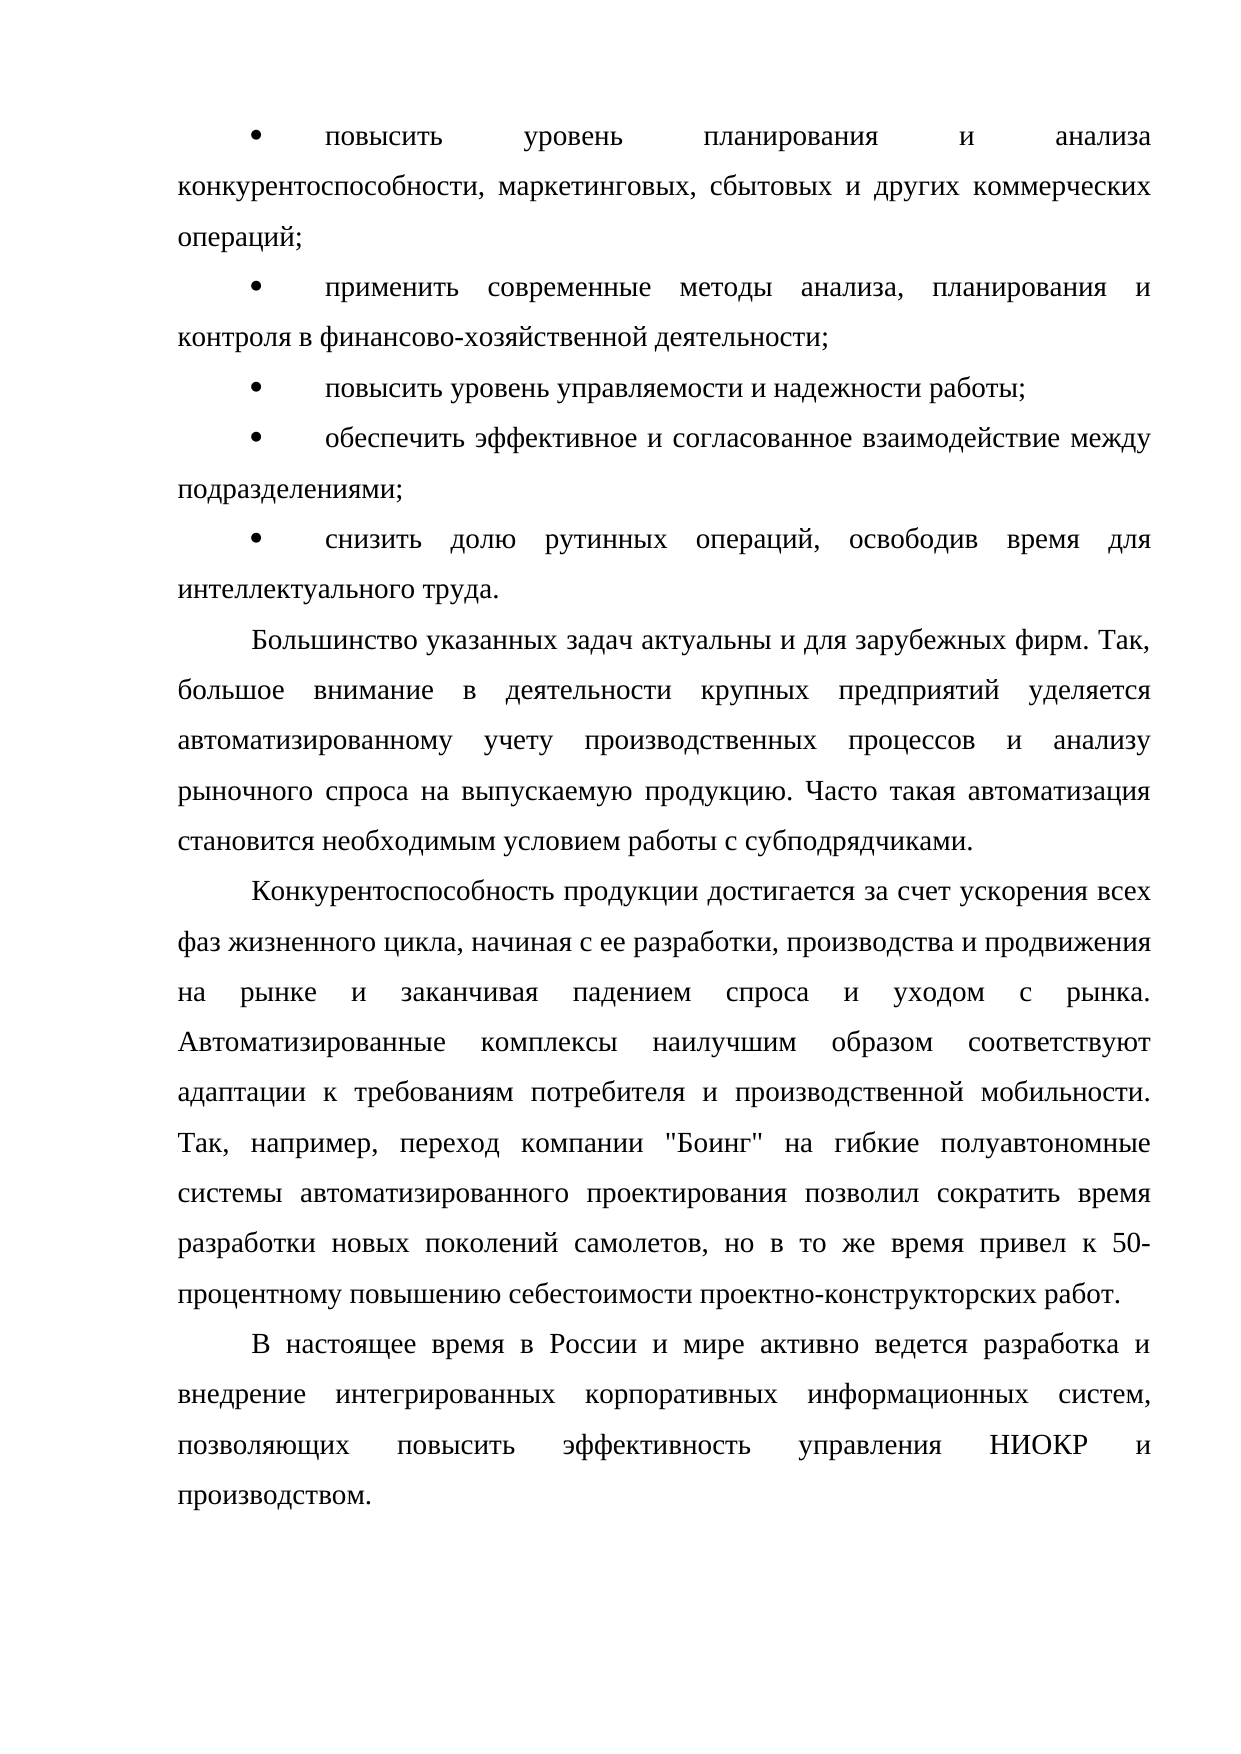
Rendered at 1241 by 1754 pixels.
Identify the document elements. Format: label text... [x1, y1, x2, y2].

list повысить уровень планирования и анализа конкурентоспособности, маркетинговых, сбытовых и других коммерческих операций; [177, 118, 1152, 252]
list обеспечить эффективное и согласованное взаимодействие между подразделениями; [177, 420, 1152, 504]
list применить современные методы анализа, планирования и контроля в финансово-хозяйственной деятельности; [177, 269, 1152, 353]
list повысить уровень управляемости и надежности работы; [177, 370, 1152, 403]
list снизить долю рутинных операций, освободив время для интеллектуального труда. [177, 521, 1152, 605]
text Конкурентоспособность продукции достигается за счет ускорения всех фаз жизненного цикла, начиная с ее разработки, производства и продвижения на рынке и заканчивая падением спроса и уходом с рынка. Автоматизированные комплексы наилучшим образом соответствуют адаптации к требованиям потребителя и производственной мобильности. Так, например, переход компании "Боинг" на гибкие полуавтономные системы автоматизированного проектирования позволил сократить время разработки новых поколений самолетов, но в то же время привел к 50-процентному повышению себестоимости проектно-конструкторских работ. [177, 873, 1152, 1309]
text Большинство указанных задач актуальны и для зарубежных фирм. Так, большое внимание в деятельности крупных предприятий уделяется автоматизированному учету производственных процессов и анализу рыночного спроса на выпускаемую продукцию. Часто такая автоматизация становится необходимым условием работы с субподрядчиками. [177, 622, 1152, 857]
text В настоящее время в России и мире активно ведется разработка и внедрение интегрированных корпоративных информационных систем, позволяющих повысить эффективность управления НИОКР и производством. [177, 1326, 1152, 1511]
